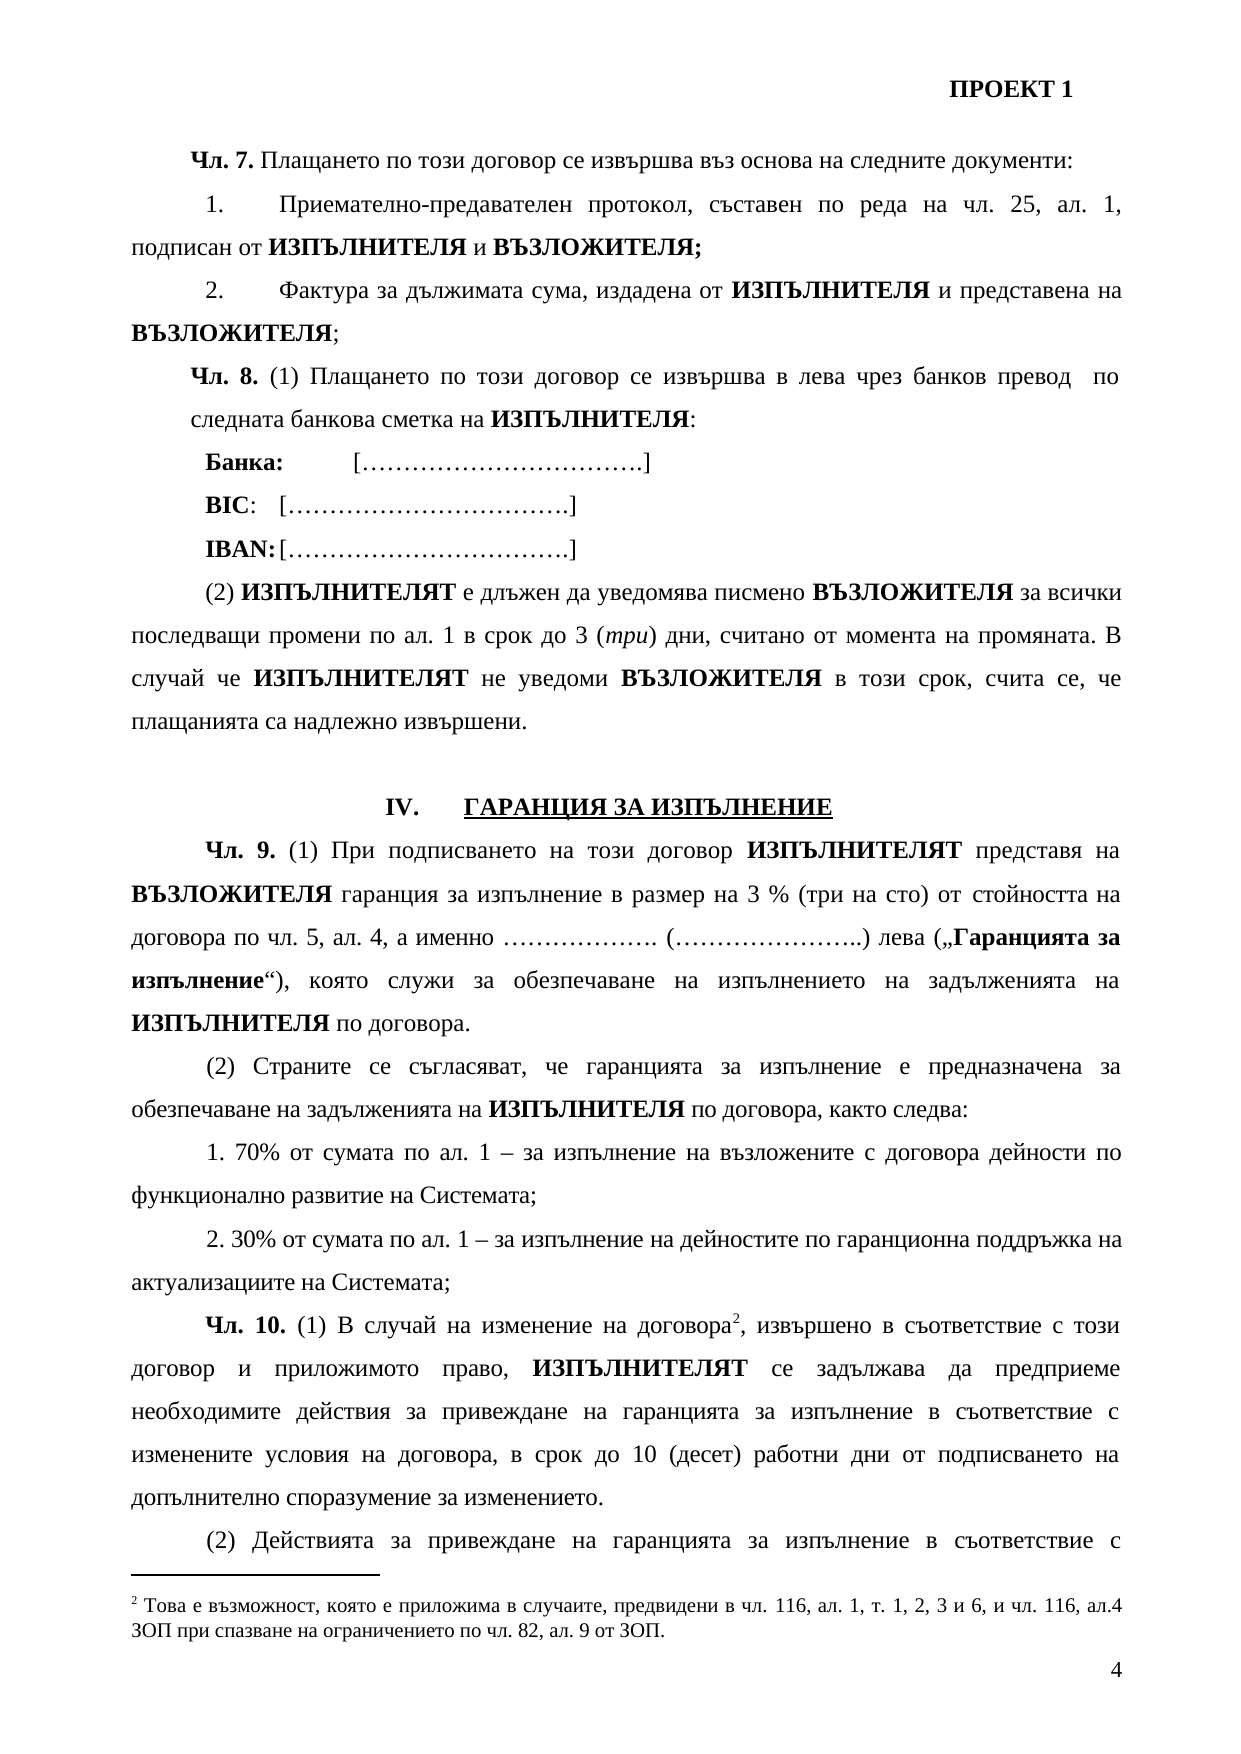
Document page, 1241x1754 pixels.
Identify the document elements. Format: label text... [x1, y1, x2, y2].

text BIC: […………………………….] [131, 491, 1122, 519]
text (2) Страните се съгласяват, че гаранцията за изпълнение е предназначена за обезпечаване на задълженията на ИЗПЪЛНИТЕЛЯ по договора, както следва: [131, 1051, 1122, 1123]
list Фактура за дължимата сума, издадена от ИЗПЪЛНИТЕЛЯ и представена на ВЪЗЛОЖИТЕЛЯ; [131, 275, 1122, 347]
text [131, 1526, 1122, 1554]
text 2. 30% от сумата по ал. 1 – за изпълнение на дейностите по гаранционна поддръжка на актуализациите на Системата; [131, 1224, 1122, 1296]
text (2) ИЗПЪЛНИТЕЛЯТ е длъжен да уведомява писмено ВЪЗЛОЖИТЕЛЯ за всички последващи промени по ал. 1 в срок до 3 (три) дни, считано от момента на промяната. В случай че ИЗПЪЛНИТЕЛЯТ не уведоми ВЪЗЛОЖИТЕЛЯ в този срок, счита се, че плащанията са надлежно извършени. [131, 577, 1122, 735]
text Чл. 9. (1) При подписването на този договор ИЗПЪЛНИТЕЛЯТ представя на ВЪЗЛОЖИТЕЛЯ гаранция за изпълнение в размер на 3 % (три на сто) от стойността на договора по чл. 5, ал. 4, а именно ………………. (…………………..) лева („Гаранцията за изпълнение“), която служи за обезпечаване на изпълнението на задълженията на ИЗПЪЛНИТЕЛЯ по договора. [131, 836, 1120, 1037]
text IBAN: […………………………….] [131, 534, 1122, 562]
text 1. 70% от сумата по ал. 1 – за изпълнение на възложените с договора дейности по функционално развитие на Системата; [131, 1137, 1122, 1209]
text Чл. 8. (1) Плащането по този договор се извършва в лева чрез банков превод по следната банкова сметка на ИЗПЪЛНИТЕЛЯ: [190, 361, 1120, 433]
text Чл. 7. Плащането по този договор се извършва въз основа на следните документи: [190, 146, 1120, 174]
text Банка: […………………………….] [131, 447, 1122, 476]
list ГАРАНЦИЯ ЗА ИЗПЪЛНЕНИЕ [131, 792, 1121, 821]
list Приемателно-предавателен протокол, съставен по реда на чл. 25, ал. 1, подписан от ИЗПЪЛНИТЕЛЯ и ВЪЗЛОЖИТЕЛЯ; [131, 189, 1122, 261]
text Чл. 10. (1) В случай на изменение на договора, извършено в съответствие с този договор и приложимото право, ИЗПЪЛНИТЕЛЯТ се задължава да предприеме необходимите действия за привеждане на гаранцията за изпълнение в съответствие с изменените условия на договора, в срок до 10 (десет) работни дни от подписването на допълнително споразумение за изменението. [131, 1310, 1120, 1511]
